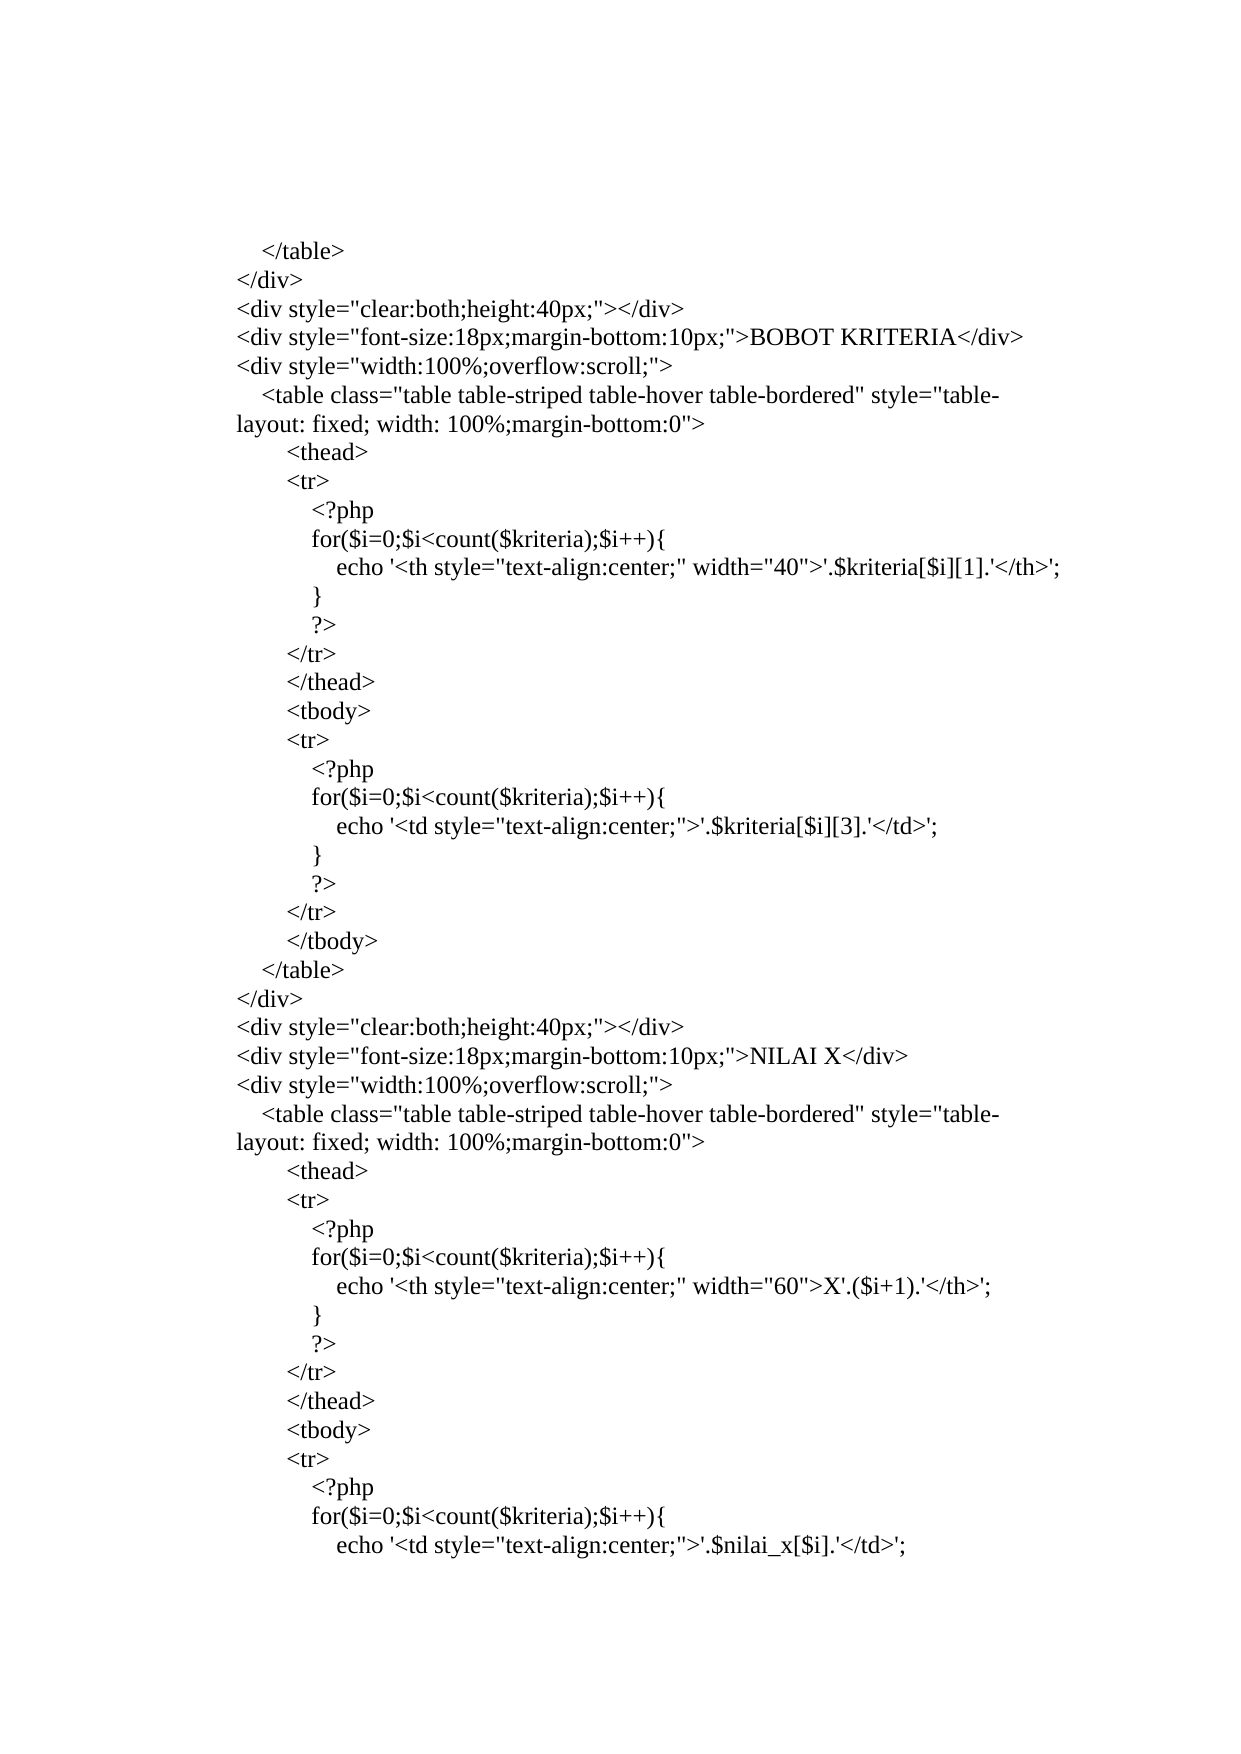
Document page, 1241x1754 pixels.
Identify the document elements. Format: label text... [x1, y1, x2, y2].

text </tr> [236, 897, 1063, 926]
text <tbody> [236, 696, 1063, 725]
text <div style="width:100%;overflow:scroll;"> [236, 1070, 1063, 1099]
text ?> [236, 869, 1063, 897]
text <div style="clear:both;height:40px;"></div> [236, 294, 1063, 322]
text } [236, 581, 1063, 610]
text <div style="font-size:18px;margin-bottom:10px;">BOBOT KRITERIA</div> [236, 322, 1063, 351]
text <thead> [236, 1156, 1063, 1185]
text } [236, 840, 1063, 869]
text </table> [236, 236, 1063, 265]
text <table class="table table-striped table-hover table-bordered" style="table-layout: fixed; width: 100%;margin-bottom:0"> [236, 380, 1063, 437]
text <?php [236, 754, 1063, 782]
text echo '<th style="text-align:center;" width="40">'.$kriteria[$i][1].'</th>'; [236, 552, 1063, 581]
text for($i=0;$i<count($kriteria);$i++){ [236, 782, 1063, 811]
text for($i=0;$i<count($kriteria);$i++){ [236, 1242, 1063, 1271]
text </tr> [236, 1357, 1063, 1386]
text <table class="table table-striped table-hover table-bordered" style="table-layout: fixed; width: 100%;margin-bottom:0"> [236, 1099, 1063, 1156]
text <div style="font-size:18px;margin-bottom:10px;">NILAI X</div> [236, 1041, 1063, 1070]
text <tr> [236, 1185, 1063, 1214]
text <tr> [236, 1444, 1063, 1472]
text echo '<td style="text-align:center;">'.$kriteria[$i][3].'</td>'; [236, 811, 1063, 840]
text <tr> [236, 725, 1063, 754]
text </tr> [236, 639, 1063, 667]
text <tbody> [236, 1415, 1063, 1444]
text echo '<th style="text-align:center;" width="60">X'.($i+1).'</th>'; [236, 1271, 1063, 1300]
text <?php [236, 1472, 1063, 1501]
text </thead> [236, 1386, 1063, 1415]
text <thead> [236, 437, 1063, 466]
text <?php [236, 495, 1063, 524]
text <?php [236, 1214, 1063, 1242]
text </thead> [236, 667, 1063, 696]
text <div style="clear:both;height:40px;"></div> [236, 1012, 1063, 1041]
text <div style="width:100%;overflow:scroll;"> [236, 351, 1063, 380]
text ?> [236, 1329, 1063, 1357]
text } [236, 1300, 1063, 1329]
text <tr> [236, 466, 1063, 495]
text </table> [236, 955, 1063, 984]
text echo '<td style="text-align:center;">'.$nilai_x[$i].'</td>'; [236, 1530, 1063, 1559]
text </tbody> [236, 926, 1063, 955]
text for($i=0;$i<count($kriteria);$i++){ [236, 524, 1063, 552]
text ?> [236, 610, 1063, 639]
text for($i=0;$i<count($kriteria);$i++){ [236, 1501, 1063, 1530]
text </div> [236, 265, 1063, 294]
text </div> [236, 984, 1063, 1012]
